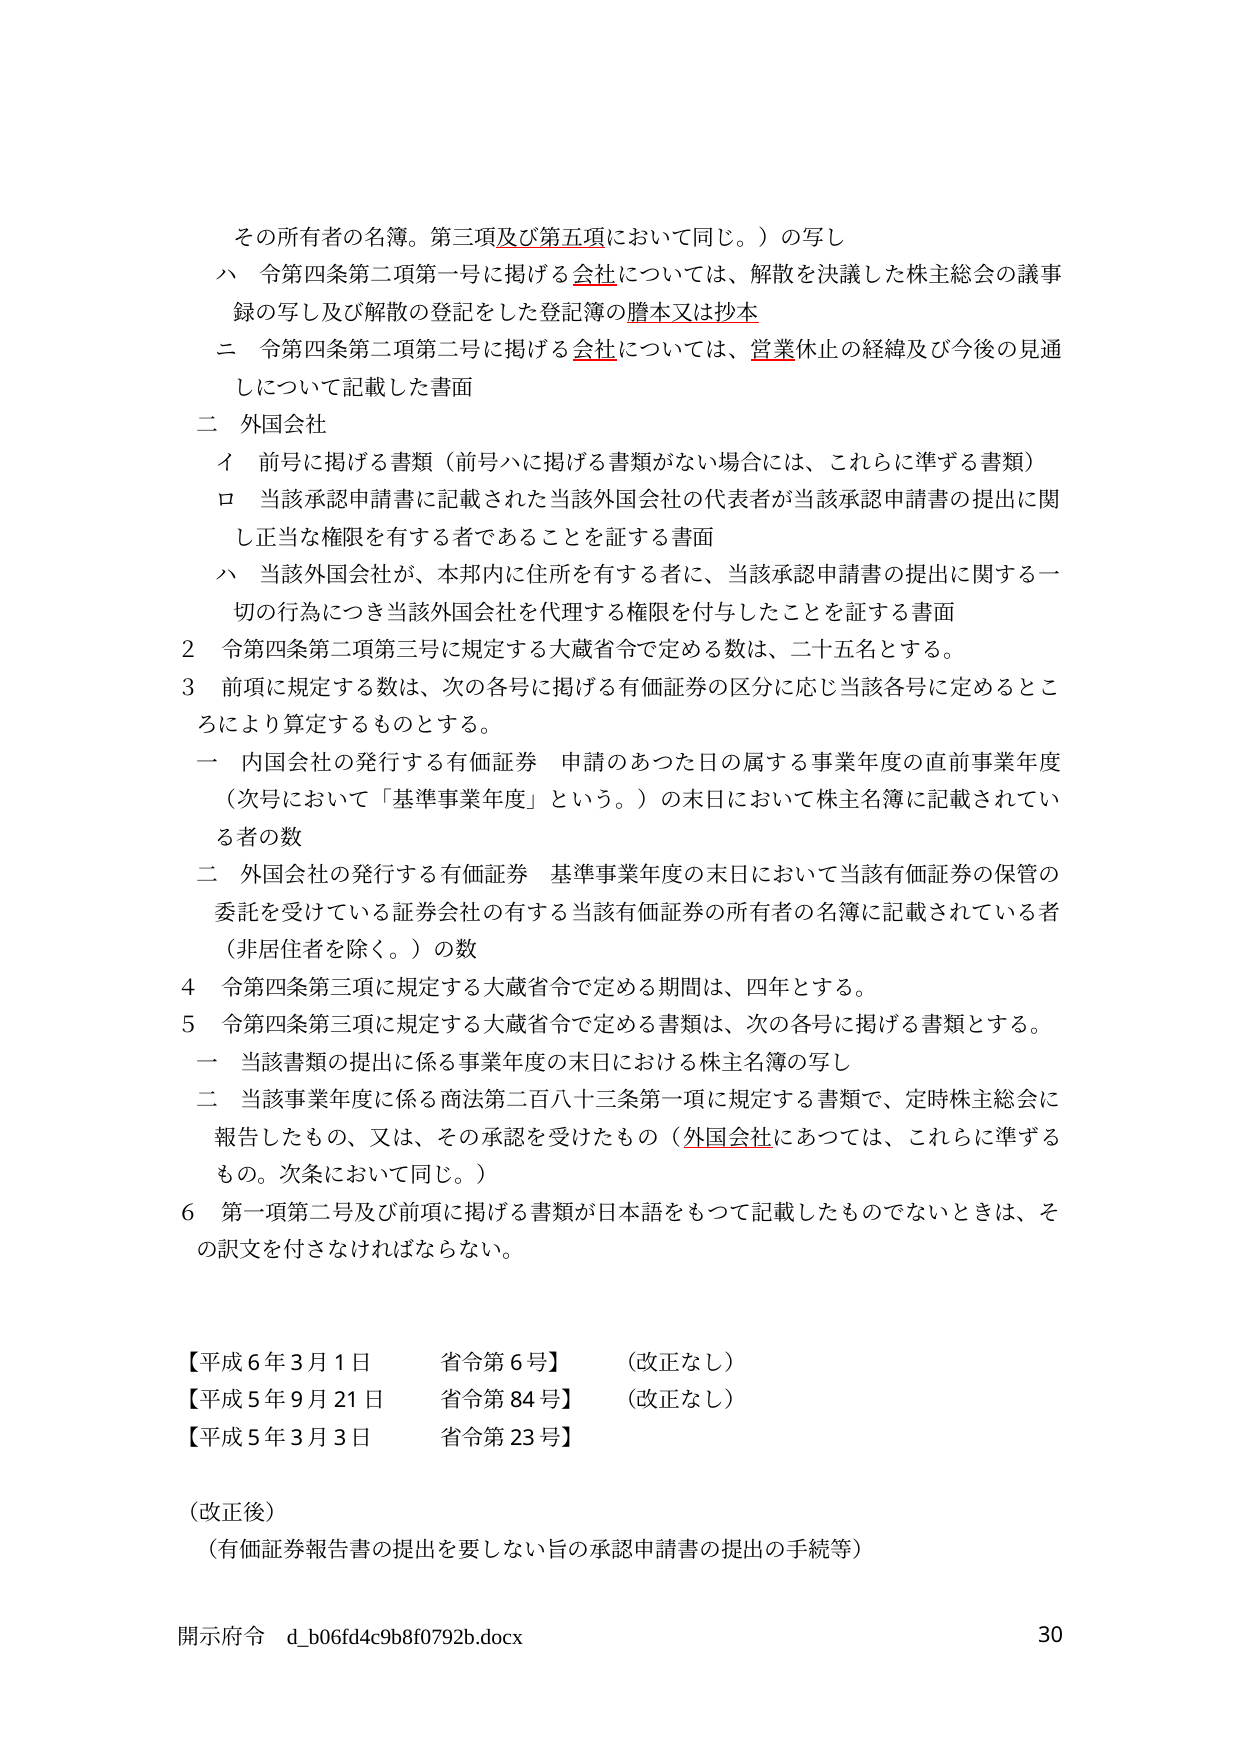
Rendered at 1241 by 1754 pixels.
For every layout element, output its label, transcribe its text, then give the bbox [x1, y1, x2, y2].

text ２ 令第四条第二項第三号に規定する大蔵省令で定める数は、二十五名とする。 [177, 629, 1063, 667]
text 二 外国会社 [196, 404, 1063, 442]
text ５ 令第四条第三項に規定する大蔵省令で定める書類は、次の各号に掲げる書類とする。 [177, 1004, 1063, 1042]
text ４ 令第四条第三項に規定する大蔵省令で定める期間は、四年とする。 [177, 967, 1063, 1004]
text （有価証券報告書の提出を要しない旨の承認申請書の提出の手続等） [196, 1529, 1063, 1567]
text ６ 第一項第二号及び前項に掲げる書類が日本語をもつて記載したものでないときは、その訳文を付さなければならない。 [177, 1192, 1063, 1267]
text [215, 217, 1063, 254]
text 【平成5年3月3日 省令第23号】 [177, 1417, 1063, 1454]
text 【平成5年9月21日 省令第84号】 （改正なし） [177, 1379, 1063, 1417]
text 【平成6年3月1日 省令第6号】 （改正なし） [177, 1342, 1063, 1379]
text （改正後） [177, 1492, 1063, 1529]
text ハ 令第四条第二項第一号に掲げる会社については、解散を決議した株主総会の議事録の写し及び解散の登記をした登記簿の謄本又は抄本 [215, 254, 1063, 329]
text 二 外国会社の発行する有価証券 基準事業年度の末日において当該有価証券の保管の委託を受けている証券会社の有する当該有価証券の所有者の名簿に記載されている者（非居住者を除く。）の数 [196, 854, 1063, 967]
text 一 当該書類の提出に係る事業年度の末日における株主名簿の写し [196, 1042, 1063, 1079]
text イ 前号に掲げる書類（前号ハに掲げる書類がない場合には、これらに準ずる書類） [215, 442, 1063, 479]
text ニ 令第四条第二項第二号に掲げる会社については、営業休止の経緯及び今後の見通しについて記載した書面 [215, 329, 1063, 404]
text ロ 当該承認申請書に記載された当該外国会社の代表者が当該承認申請書の提出に関し正当な権限を有する者であることを証する書面 [215, 479, 1063, 554]
text ３ 前項に規定する数は、次の各号に掲げる有価証券の区分に応じ当該各号に定めるところにより算定するものとする。 [177, 667, 1063, 742]
text 一 内国会社の発行する有価証券 申請のあつた日の属する事業年度の直前事業年度（次号において「基準事業年度」という。）の末日において株主名簿に記載されている者の数 [196, 742, 1063, 854]
text ハ 当該外国会社が、本邦内に住所を有する者に、当該承認申請書の提出に関する一切の行為につき当該外国会社を代理する権限を付与したことを証する書面 [215, 554, 1063, 629]
text 二 当該事業年度に係る商法第二百八十三条第一項に規定する書類で、定時株主総会に報告したもの、又は、その承認を受けたもの（外国会社にあつては、これらに準ずるもの。次条において同じ。） [196, 1079, 1063, 1192]
